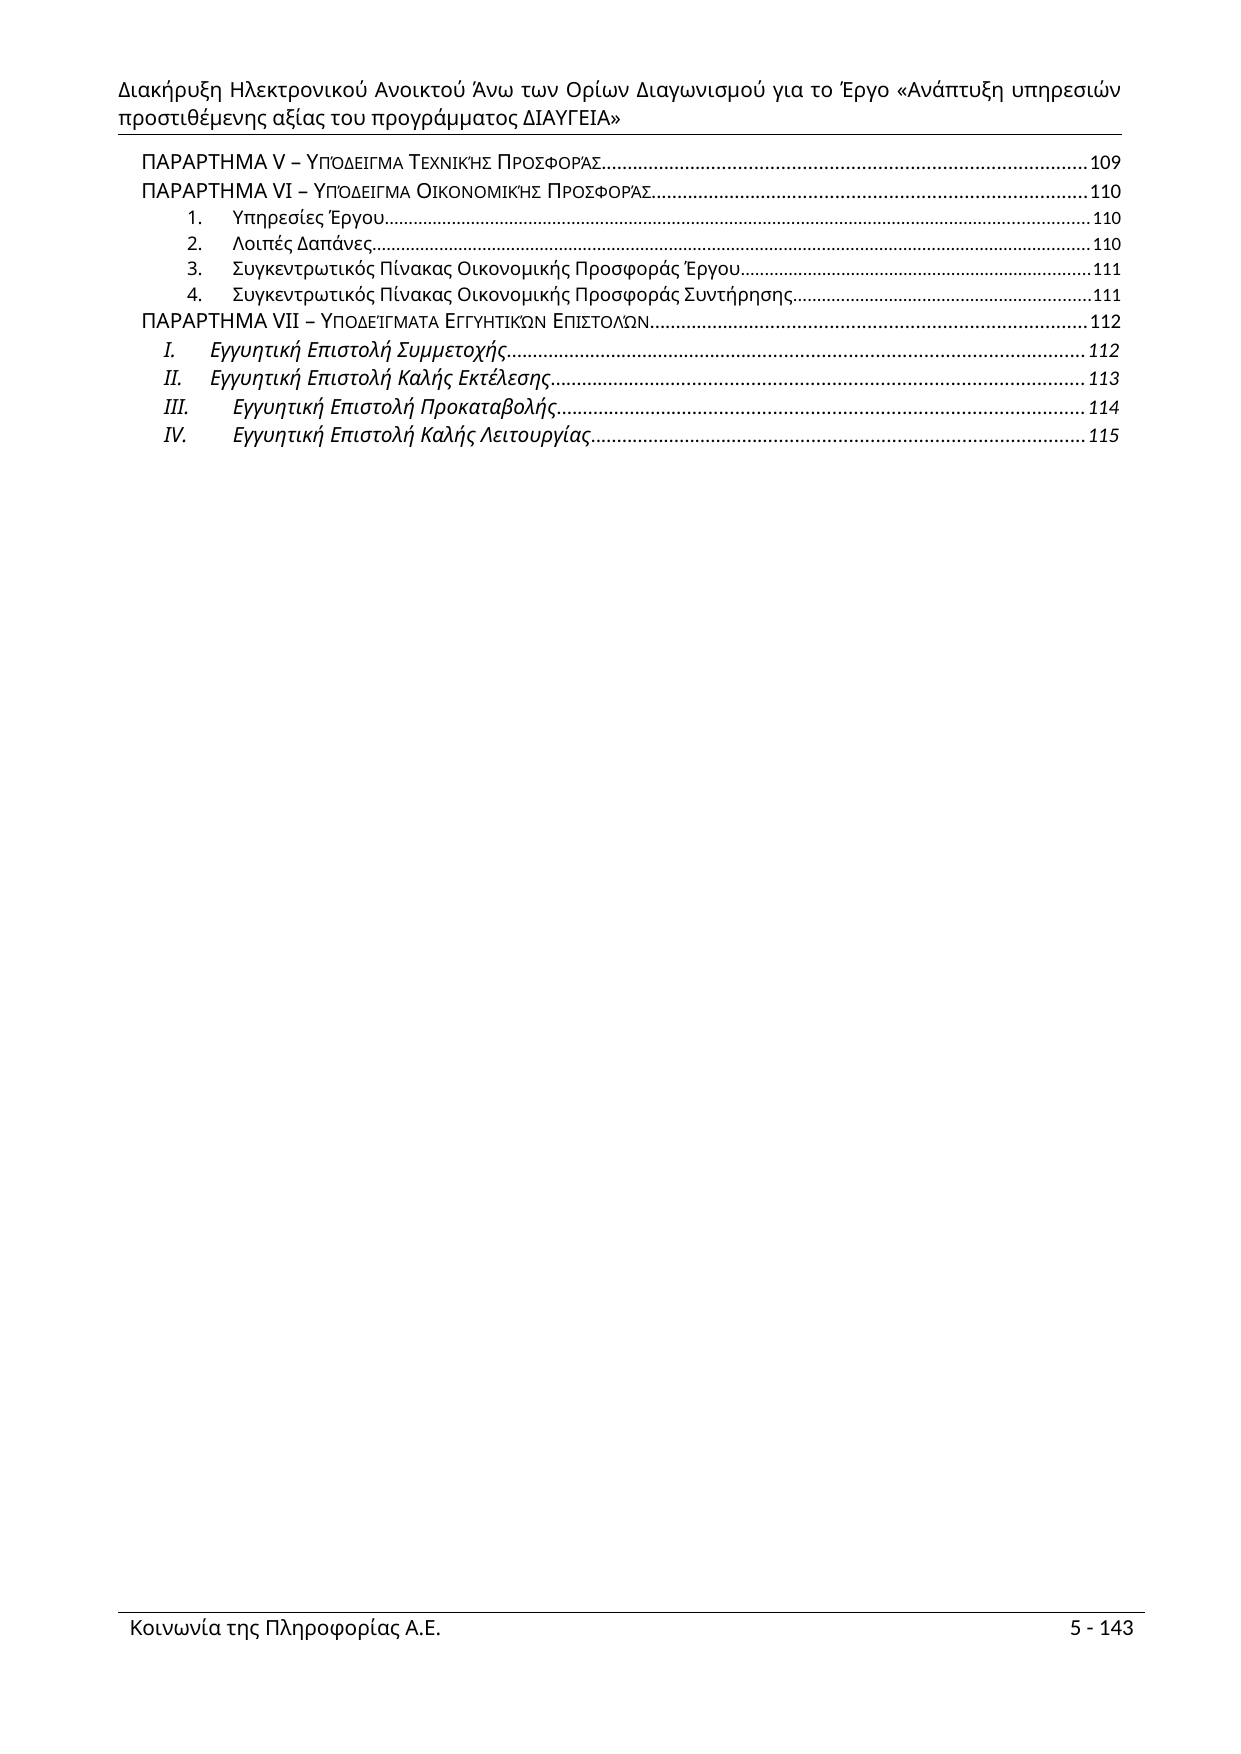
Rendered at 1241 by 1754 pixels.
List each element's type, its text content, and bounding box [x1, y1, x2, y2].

text ΠΑΡΑΡΤΗΜΑ VII – Υποδείγματα Εγγυητικών Επιστολών 112 [141, 306, 1122, 335]
text ΠΑΡΑΡΤΗΜΑ VI – Υπόδειγμα Οικονομικής Προσφοράς 110 [141, 176, 1122, 204]
text ΠΑΡΑΡΤΗΜΑ V – Υπόδειγμα Τεχνικής Προσφοράς 109 [141, 147, 1122, 176]
text II. Εγγυητική Επιστολή Καλής Εκτέλεσης 113 [164, 363, 1122, 392]
text 3. Συγκεντρωτικός Πίνακας Οικονομικής Προσφοράς Έργου 111 [187, 255, 1122, 281]
text 2. Λοιπές Δαπάνες 110 [187, 230, 1122, 255]
text 1. Υπηρεσίες Έργου 110 [187, 204, 1122, 230]
text 4. Συγκεντρωτικός Πίνακας Οικονομικής Προσφοράς Συντήρησης 111 [187, 281, 1122, 306]
text I. Εγγυητική Επιστολή Συμμετοχής 112 [164, 335, 1122, 363]
text IV. Εγγυητική Επιστολή Καλής Λειτουργίας 115 [164, 420, 1122, 449]
text III. Εγγυητική Επιστολή Προκαταβολής 114 [164, 392, 1122, 420]
